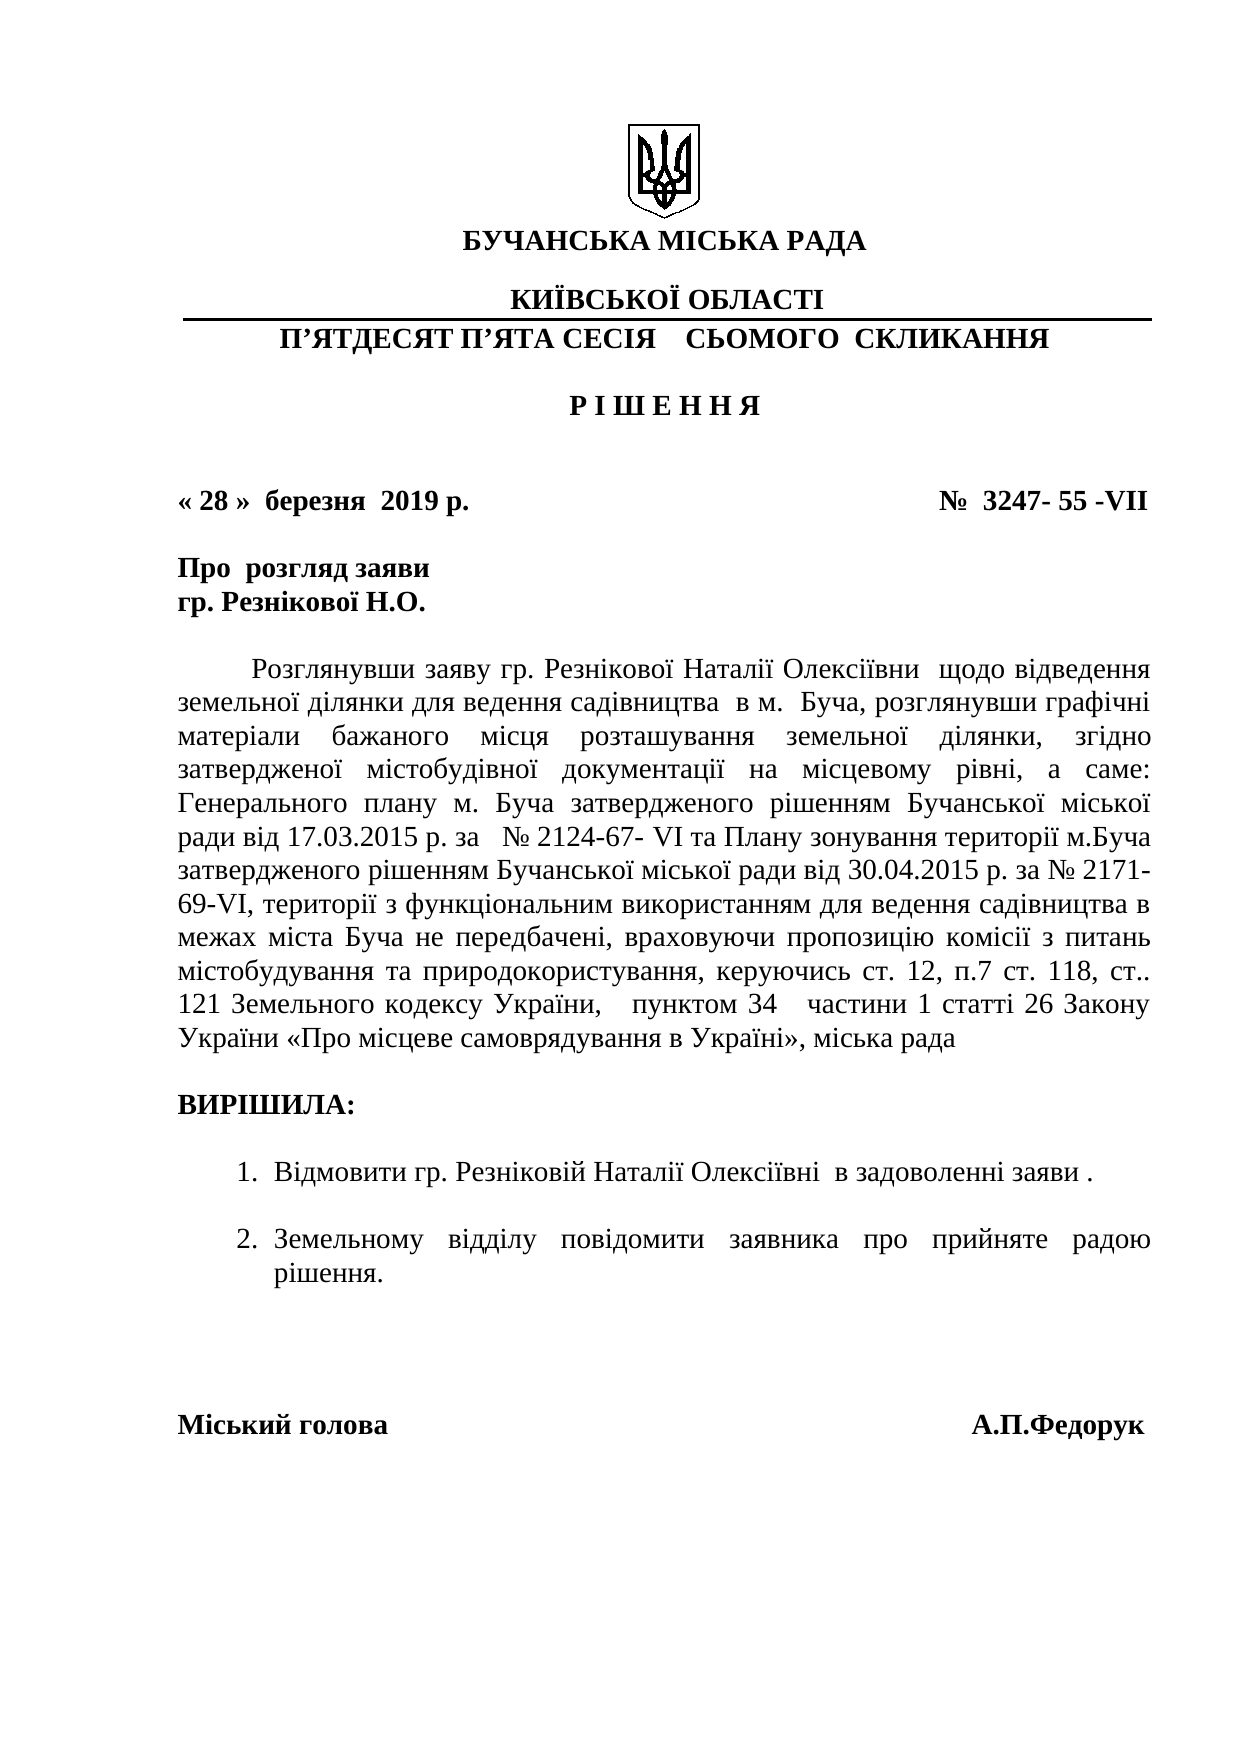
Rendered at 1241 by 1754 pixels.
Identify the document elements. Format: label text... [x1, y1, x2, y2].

list Земельному відділу повідомити заявника про прийняте радою рішення. [236, 1221, 1152, 1288]
text КИЇВСЬКОЇ ОБЛАСТІ [183, 282, 1152, 318]
list Відмовити гр. Резніковій Наталії Олексіївні в задоволенні заяви . [236, 1154, 1152, 1188]
text Р І Ш Е Н Н Я [177, 388, 1152, 422]
text ВИРІШИЛА: [177, 1087, 1152, 1121]
text гр. Резнікової Н.О. [177, 584, 1152, 617]
text П’ЯТДЕСЯТ П’ЯТА СЕСІЯ СЬОМОГО СКЛИКАННЯ [177, 321, 1152, 354]
text Розглянувши заяву гр. Резнікової Наталії Олексіївни щодо відведення земельної ділянки для ведення садівництва в м. Буча, розглянувши графічні матеріали бажаного місця розташування земельної ділянки, згідно затвердженої містобудівної документації на місцевому рівні, а саме: Генерального плану м. Буча затвердженого рішенням Бучанської міської ради від 17.03.2015 р. за № 2124-67- VІ та Плану зонування території м.Буча затвердженого рішенням Бучанської міської ради від 30.04.2015 р. за № 2171-69-VІ, території з функціональним використанням для ведення садівництва в межах міста Буча не передбачені, враховуючи пропозицію комісії з питань містобудування та природокористування, керуючись ст. 12, п.7 ст. 118, ст.. 121 Земельного кодексу України, пунктом 34 частини 1 статті 26 Закону України «Про місцеве самоврядування в Україні», міська рада [177, 651, 1152, 1053]
text Міський голова А.П.Федорук [177, 1407, 1152, 1441]
text Про розгляд заяви [177, 550, 1152, 584]
text БУЧАНСЬКА МІСЬКА РАДА [177, 223, 1152, 256]
text « 28 » березня 2019 р. № 3247- 55 -VІІ [177, 483, 1152, 517]
